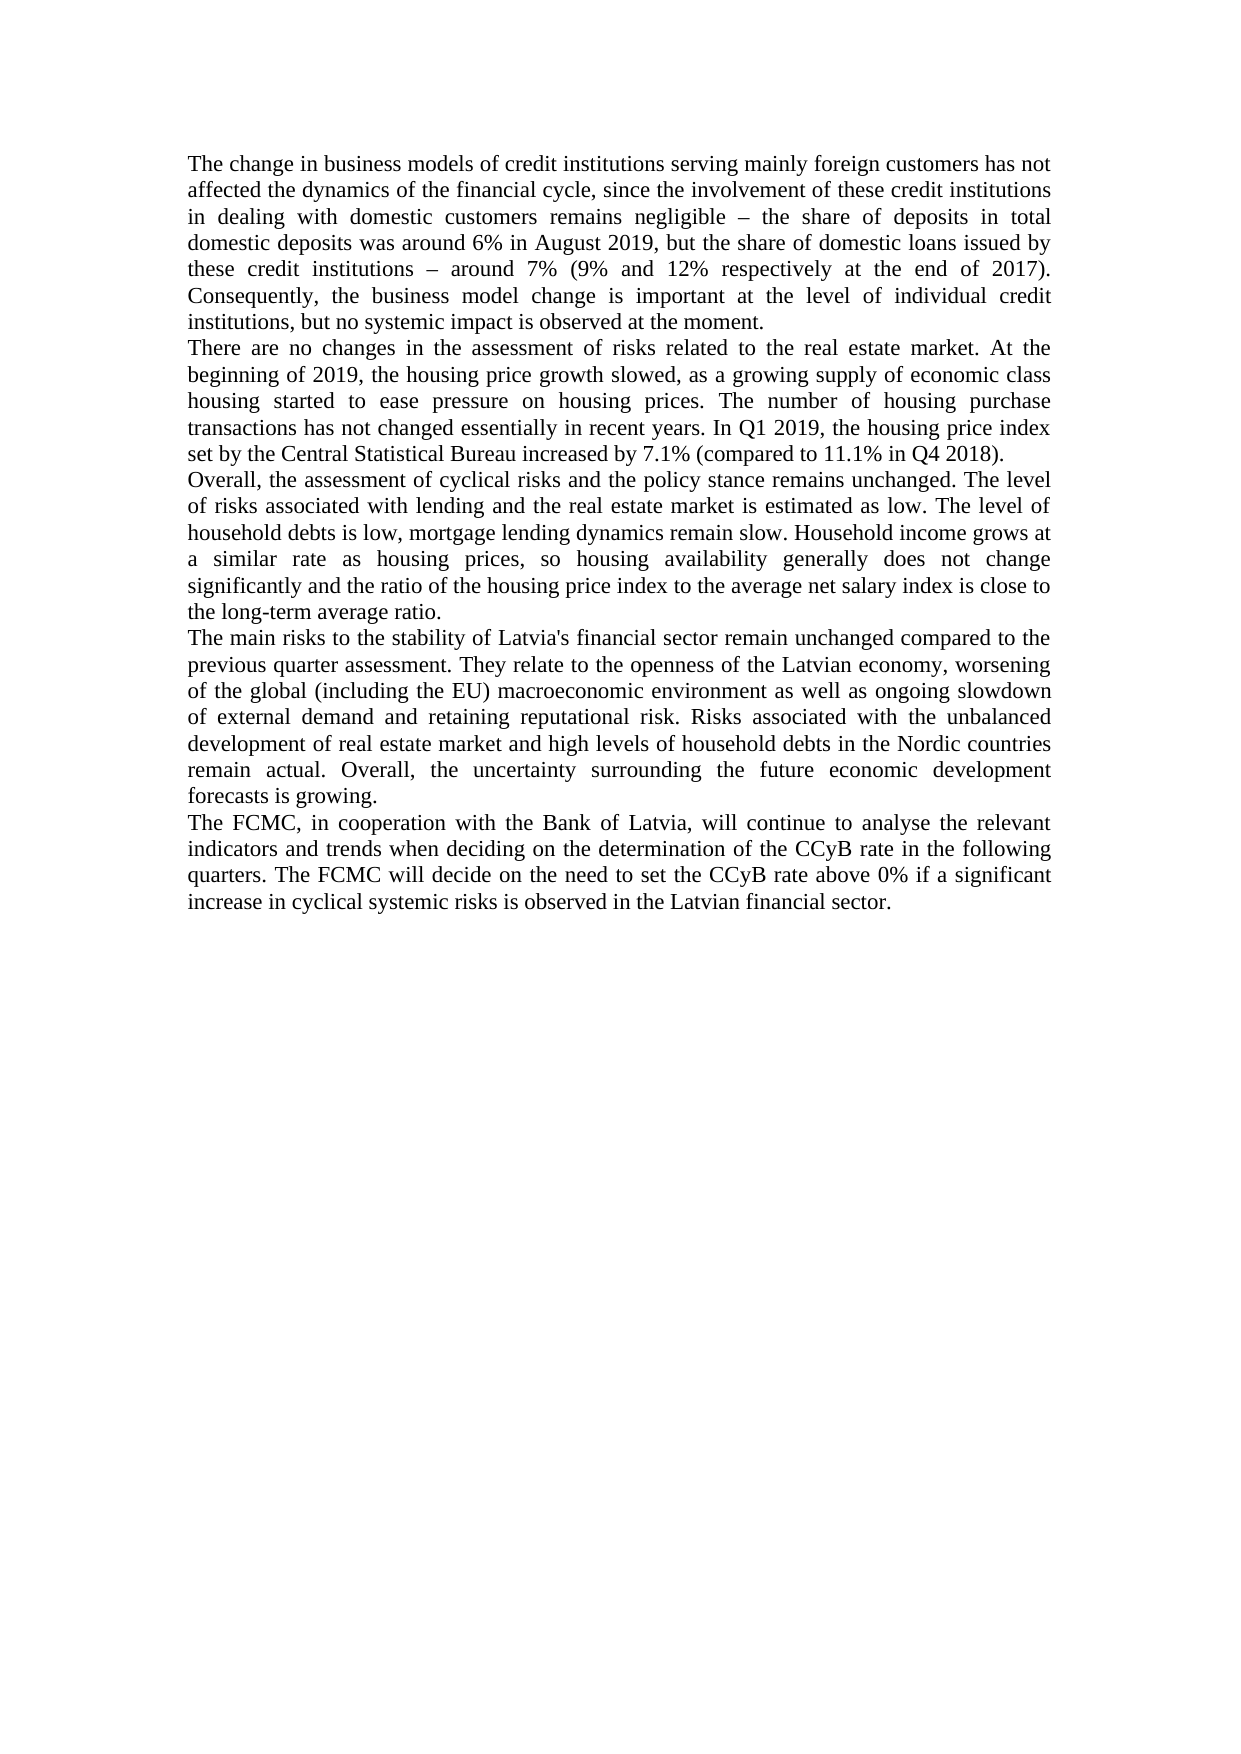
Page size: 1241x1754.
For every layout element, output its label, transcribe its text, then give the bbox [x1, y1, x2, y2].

text The FCMC, in cooperation with the Bank of Latvia, will continue to analyse the relevant indicators and trends when deciding on the determination of the CCyB rate in the following quarters. The FCMC will decide on the need to set the CCyB rate above 0% if a significant increase in cyclical systemic risks is observed in the Latvian financial sector. [187, 809, 1053, 914]
text The change in business models of credit institutions serving mainly foreign customers has not affected the dynamics of the financial cycle, since the involvement of these credit institutions in dealing with domestic customers remains negligible – the share of deposits in total domestic deposits was around 6% in August 2019, but the share of domestic loans issued by these credit institutions – around 7% (9% and 12% respectively at the end of 2017). Consequently, the business model change is important at the level of individual credit institutions, but no systemic impact is observed at the moment. [187, 150, 1053, 334]
text The main risks to the stability of Latvia's financial sector remain unchanged compared to the previous quarter assessment. They relate to the openness of the Latvian economy, worsening of the global (including the EU) macroeconomic environment as well as ongoing slowdown of external demand and retaining reputational risk. Risks associated with the unbalanced development of real estate market and high levels of household debts in the Nordic countries remain actual. Overall, the uncertainty surrounding the future economic development forecasts is growing. [187, 624, 1053, 809]
text Overall, the assessment of cyclical risks and the policy stance remains unchanged. The level of risks associated with lending and the real estate market is estimated as low. The level of household debts is low, mortgage lending dynamics remain slow. Household income grows at a similar rate as housing prices, so housing availability generally does not change significantly and the ratio of the housing price index to the average net salary index is close to the long-term average ratio. [187, 466, 1053, 624]
text There are no changes in the assessment of risks related to the real estate market. At the beginning of 2019, the housing price growth slowed, as a growing supply of economic class housing started to ease pressure on housing prices. The number of housing purchase transactions has not changed essentially in recent years. In Q1 2019, the housing price index set by the Central Statistical Bureau increased by 7.1% (compared to 11.1% in Q4 2018). [187, 334, 1053, 466]
